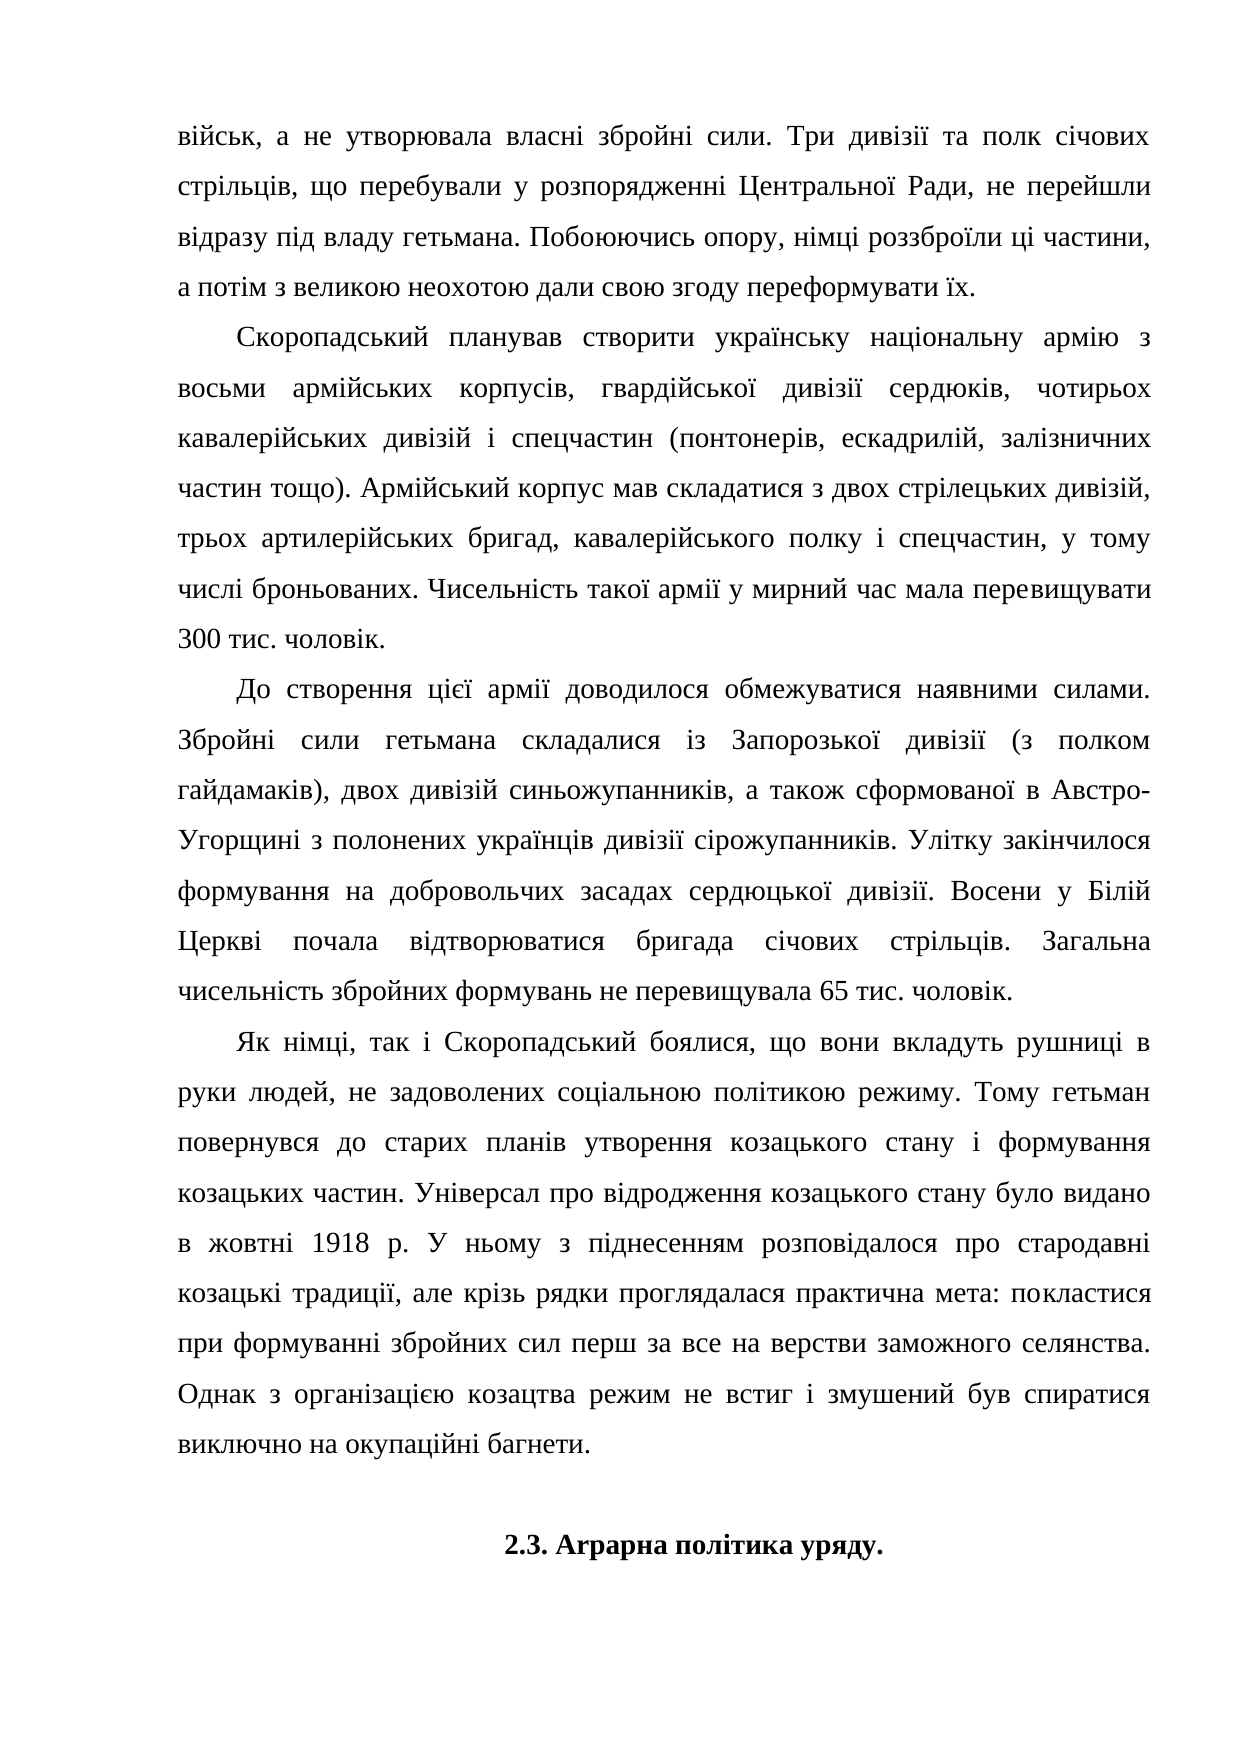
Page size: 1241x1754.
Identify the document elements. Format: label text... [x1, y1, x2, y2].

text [177, 118, 1152, 303]
text 2.3. Arpapнa політика уряду. [177, 1527, 1152, 1560]
text Як німці, так і Скоропадський боялися, що вони вкладуть рушниці в руки людей, не задоволених соціальною політикою режиму. Тому гетьман повернувся до старих планів утворення козацького стану і формування козацьких частин. Універсал про відродження козацького стану було видано в жовтні 1918 р. У ньому з піднесенням розповідалося про стародавні козацькі традиції, але крізь рядки проглядалася практична мета: покластися при формуванні збройних сил перш за все на верстви заможного селянства. Однак з організацією козацтва режим не встиг і змушений був спиратися виключно на окупаційні багнети. [177, 1024, 1152, 1460]
text До створення цієї армії доводилося обмежуватися наявними силами. Збройні сили гетьмана складалися із Запорозької дивізії (з полком гайдамаків), двох дивізій синьожупанників, а також сформованої в Австро-Угорщині з полонених українців дивізії сірожупанників. Улітку закінчилося формування на добровольчих засадах сердюцької дивізії. Восени у Білій Церкві почала відтворюватися бригада січових стрільців. Загальна чисельність збройних формувань не перевищувала 65 тис. чоловік. [177, 672, 1152, 1007]
text Скоропадський планував створити українську національну армію з восьми армійських корпусів, гвардійської дивізії сердюків, чотирьох кавалерійських дивізій і спецчастин (понтонерів, ескадрилій, залізничних частин тощо). Армійський корпус мав складатися з двох стрілецьких дивізій, трьох артилерійських бригад, кавалерійського полку і спецчастин, у тому числі броньованих. Чисельність такої армії у мирний час мала перевищувати 300 тис. чоловік. [177, 319, 1152, 655]
